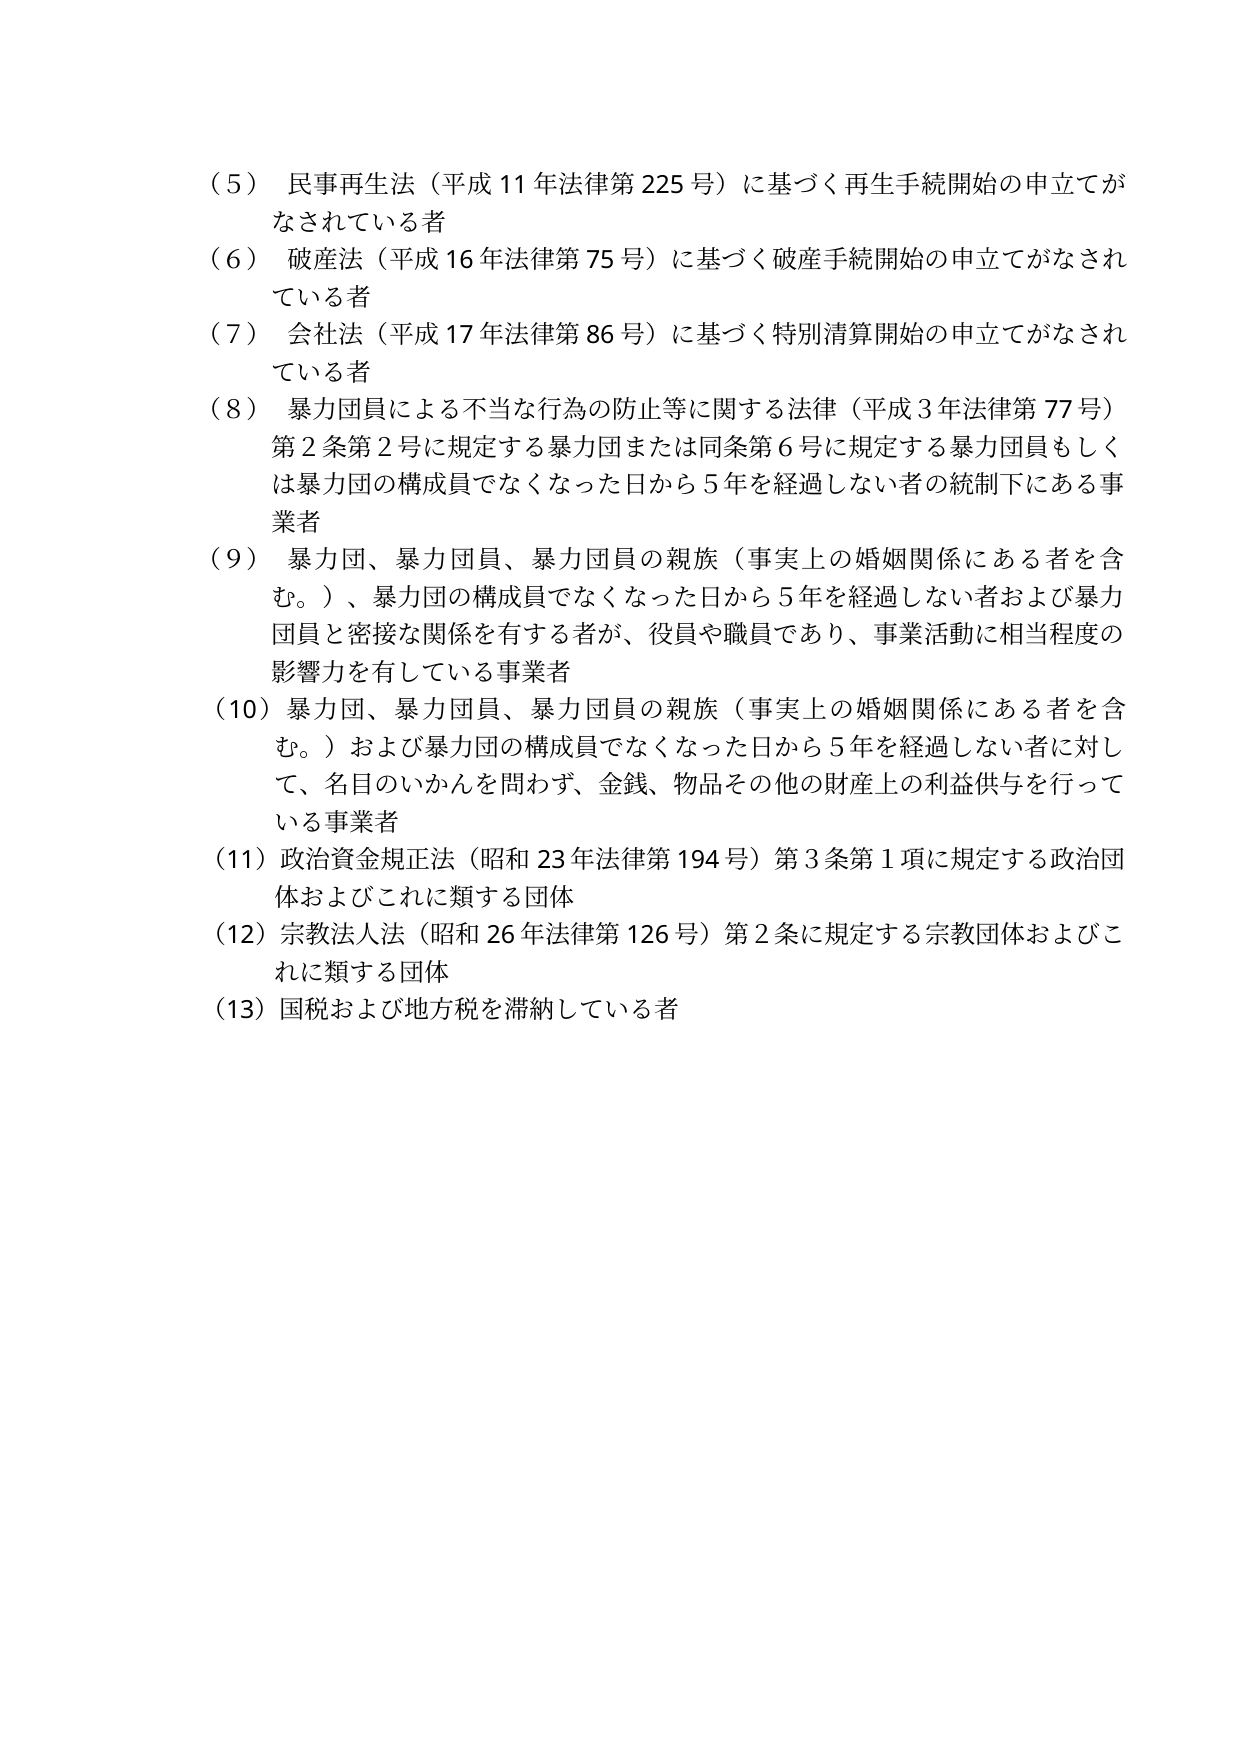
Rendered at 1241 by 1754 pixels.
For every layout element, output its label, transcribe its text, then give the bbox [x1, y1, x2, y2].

text （12）宗教法人法（昭和26年法律第126号）第２条に規定する宗教団体およびこれに類する団体 [201, 914, 1128, 989]
text （13）国税および地方税を滞納している者 [201, 989, 1128, 1027]
list 暴力団員による不当な行為の防止等に関する法律（平成３年法律第77号）第２条第２号に規定する暴力団または同条第６号に規定する暴力団員もしくは暴力団の構成員でなくなった日から５年を経過しない者の統制下にある事業者 [197, 389, 1128, 539]
text （10）暴力団、暴力団員、暴力団員の親族（事実上の婚姻関係にある者を含む。）および暴力団の構成員でなくなった日から５年を経過しない者に対して、名目のいかんを問わず、金銭、物品その他の財産上の利益供与を行っている事業者 [201, 689, 1128, 839]
list 会社法（平成17年法律第86号）に基づく特別清算開始の申立てがなされている者 [197, 314, 1128, 389]
list 破産法（平成16年法律第75号）に基づく破産手続開始の申立てがなされている者 [197, 239, 1128, 314]
list 民事再生法（平成11年法律第225号）に基づく再生手続開始の申立てがなされている者 [197, 164, 1128, 239]
text （11）政治資金規正法（昭和23年法律第194号）第３条第１項に規定する政治団体およびこれに類する団体 [201, 839, 1128, 914]
list 暴力団、暴力団員、暴力団員の親族（事実上の婚姻関係にある者を含む。）、暴力団の構成員でなくなった日から５年を経過しない者および暴力団員と密接な関係を有する者が、役員や職員であり、事業活動に相当程度の影響力を有している事業者 [197, 539, 1128, 689]
